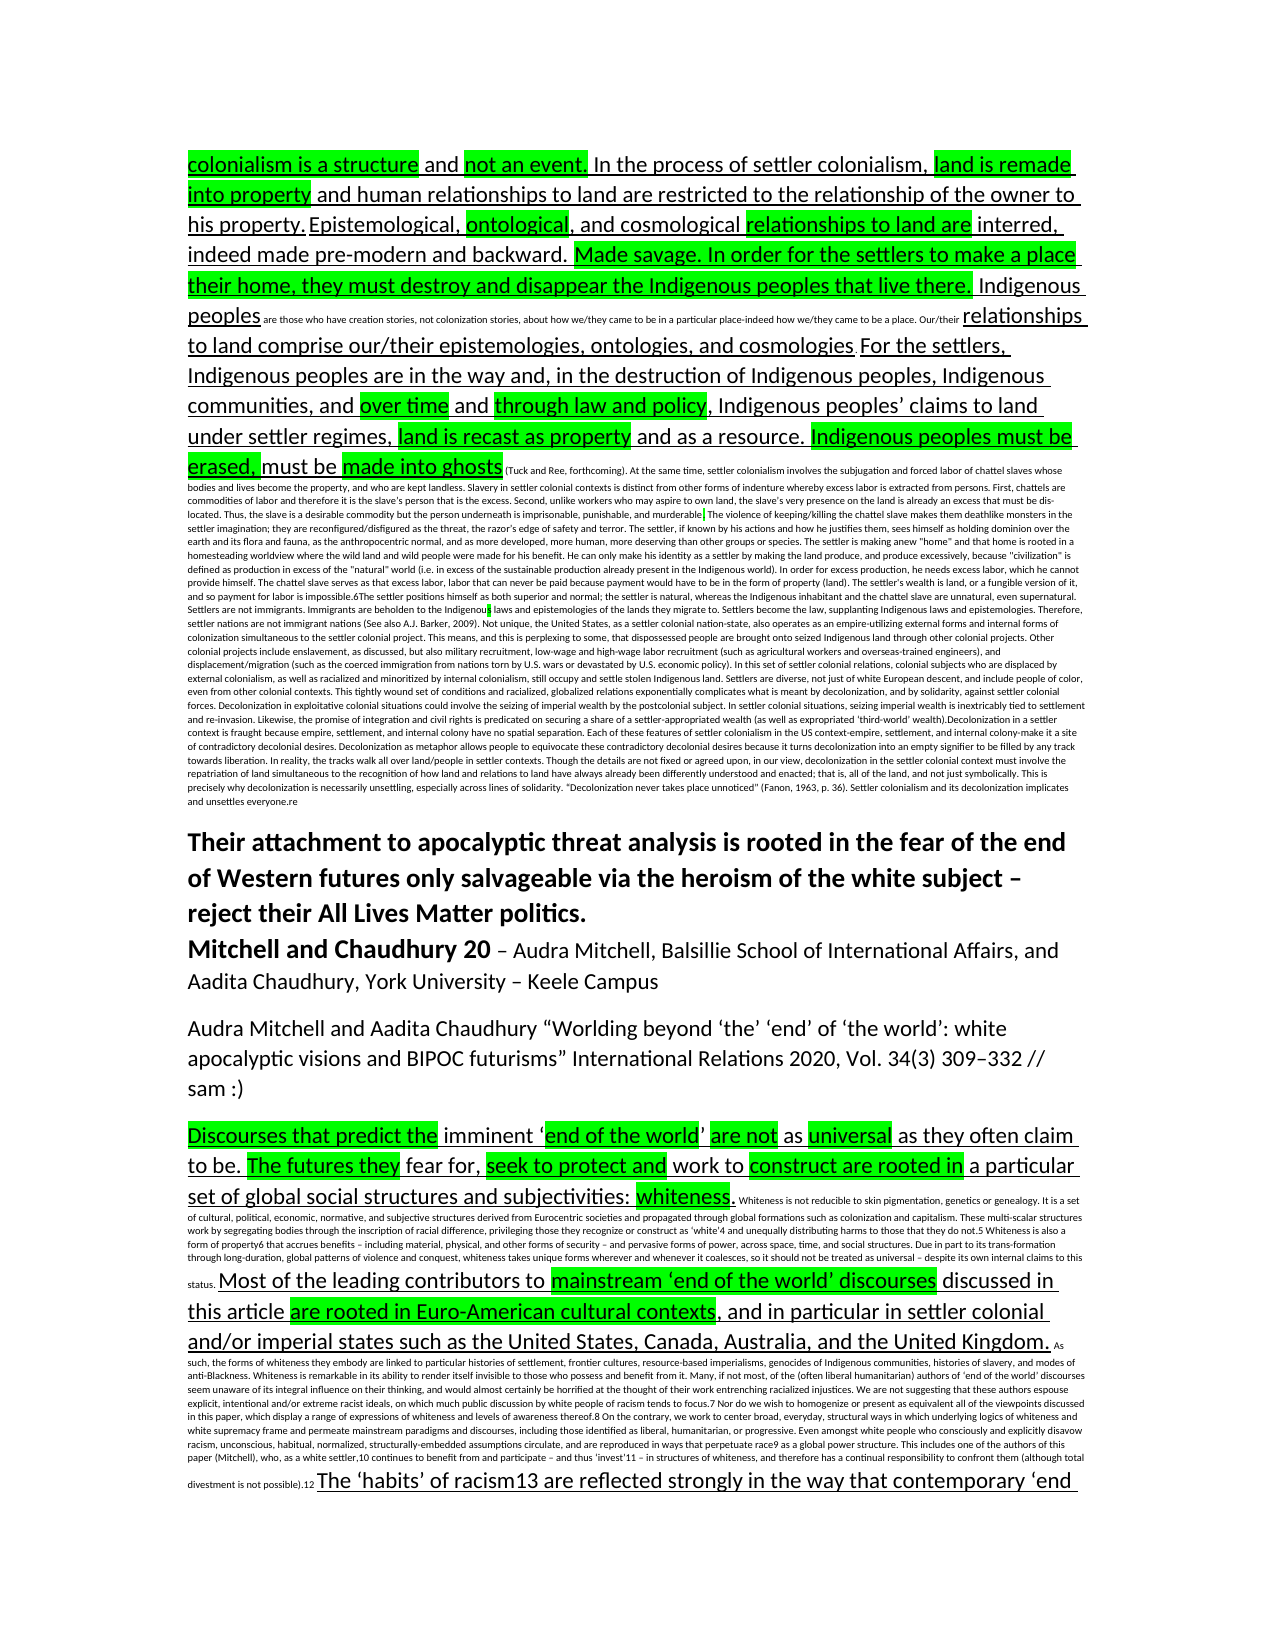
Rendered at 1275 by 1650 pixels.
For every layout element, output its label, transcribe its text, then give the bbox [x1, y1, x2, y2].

text Audra Mitchell and Aadita Chaudhury “Worlding beyond ‘the’ ‘end’ of ‘the world’: white apocalyptic visions and BIPOC futurisms” International Relations 2020, Vol. 34(3) 309–332 // sam :) [187, 1014, 1087, 1103]
subtitle Their attachment to apocalyptic threat analysis is rooted in the fear of the end of Western futures only salvageable via the heroism of the white subject – reject their All Lives Matter politics. [187, 825, 1087, 929]
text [187, 1121, 1087, 1494]
text Mitchell and Chaudhury 20 – Audra Mitchell, Balsillie School of International Affairs, and Aadita Chaudhury, York University – Keele Campus [187, 932, 1087, 995]
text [187, 150, 1087, 808]
